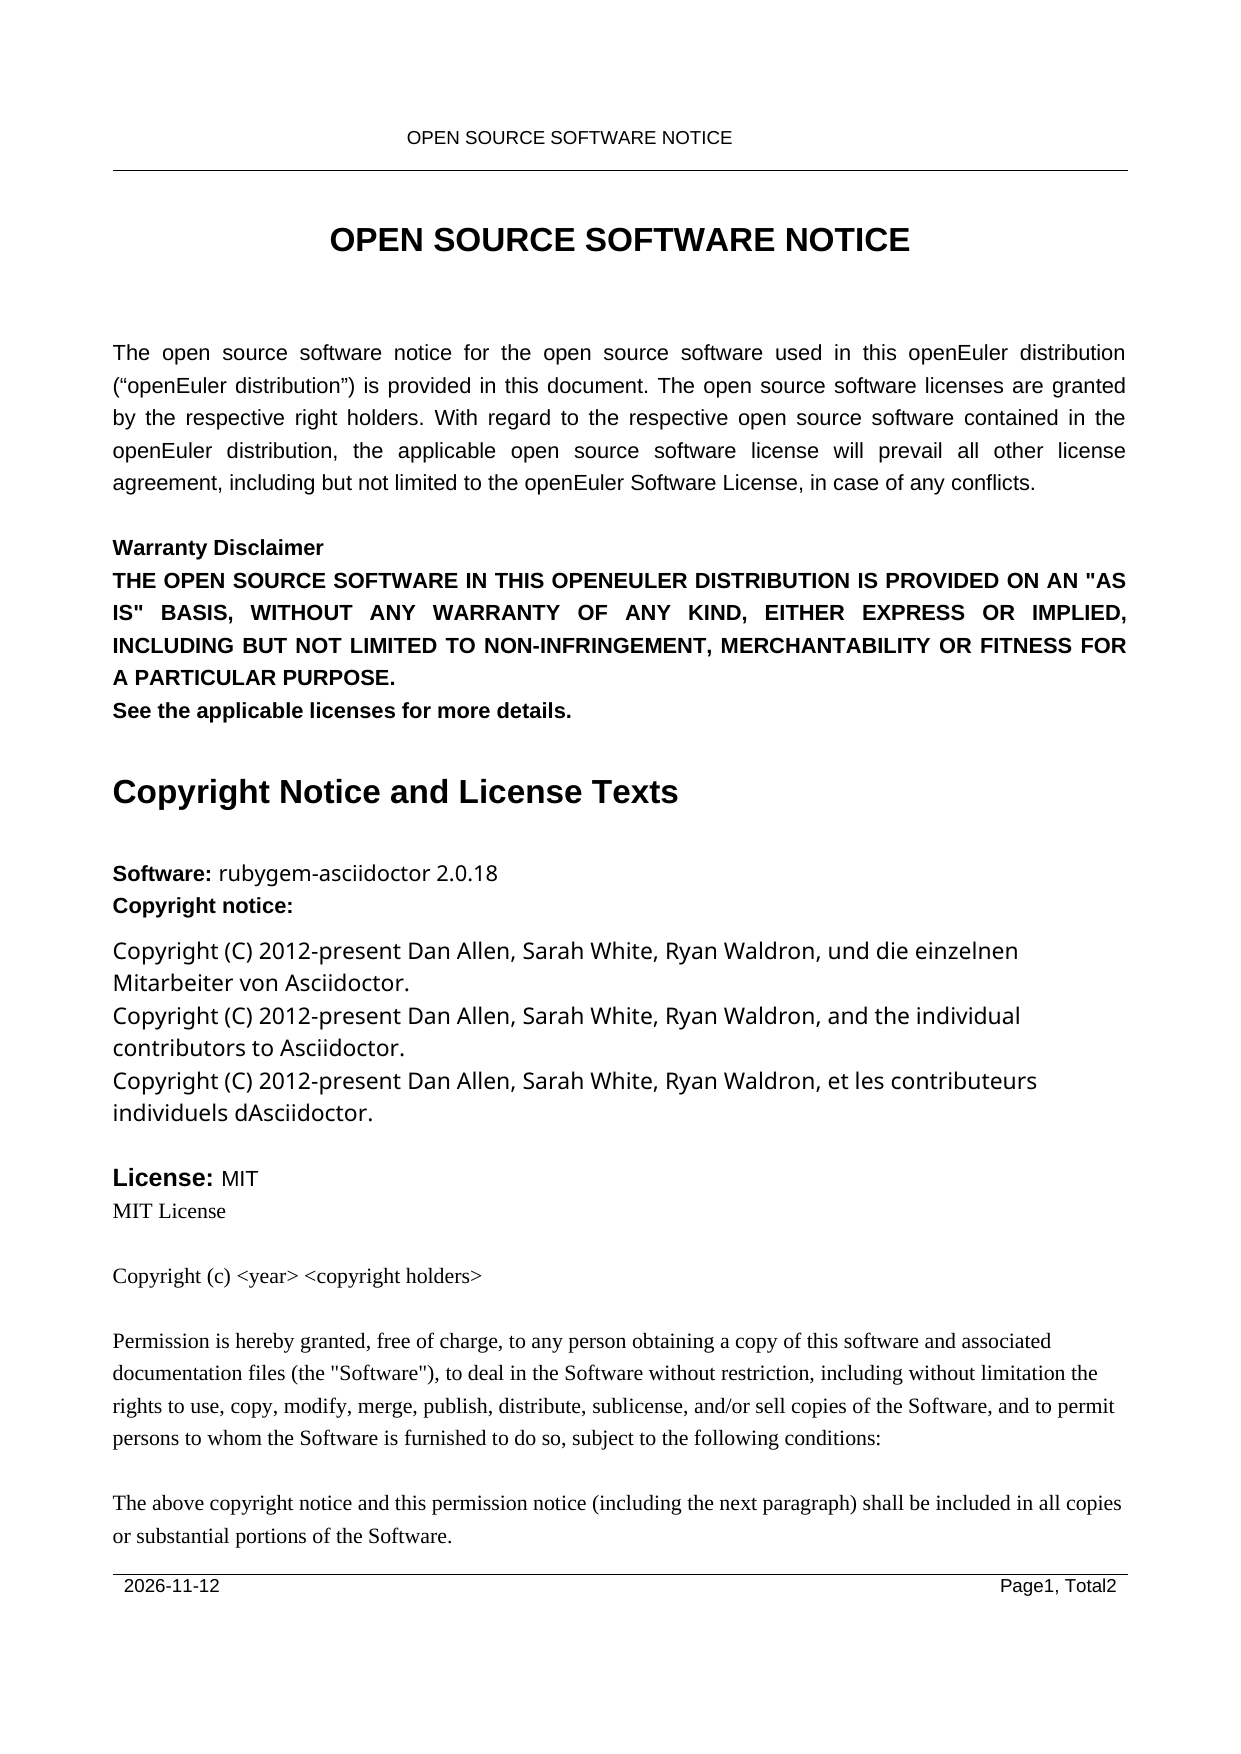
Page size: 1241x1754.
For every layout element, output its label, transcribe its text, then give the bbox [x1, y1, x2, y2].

text OPEN SOURCE SOFTWARE NOTICE [112, 206, 1128, 271]
text The open source software notice for the open source software used in this openEuler distribution (“openEuler distribution”) is provided in this document. The open source software licenses are granted by the respective right holders. With regard to the respective open source software contained in the openEuler distribution, the applicable open source software license will prevail all other license agreement, including but not limited to the openEuler Software License, in case of any conflicts. [112, 336, 1128, 499]
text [112, 1194, 1128, 1551]
text License: MIT [112, 1161, 1128, 1194]
title Software: rubygem-asciidoctor 2.0.18 [112, 856, 1128, 889]
text Copyright (C) 2012-present Dan Allen, Sarah White, Ryan Waldron, und die einzelnen Mitarbeiter von Asciidoctor. Copyright (C) 2012-present Dan Allen, Sarah White, Ryan Waldron, and the individual contributors to Asciidoctor. Copyright (C) 2012-present Dan Allen, Sarah White, Ryan Waldron, et les contributeurs individuels dAsciidoctor. [112, 934, 1128, 1161]
text Warranty Disclaimer [112, 531, 1128, 564]
text Copyright Notice and License Texts [112, 759, 1128, 824]
text THE OPEN SOURCE SOFTWARE IN THIS OPENEULER DISTRIBUTION IS PROVIDED ON AN "AS IS" BASIS, WITHOUT ANY WARRANTY OF ANY KIND, EITHER EXPRESS OR IMPLIED, INCLUDING BUT NOT LIMITED TO NON-INFRINGEMENT, MERCHANTABILITY OR FITNESS FOR A PARTICULAR PURPOSE. See the applicable licenses for more details. [112, 564, 1128, 726]
text Copyright notice: [112, 889, 1128, 921]
